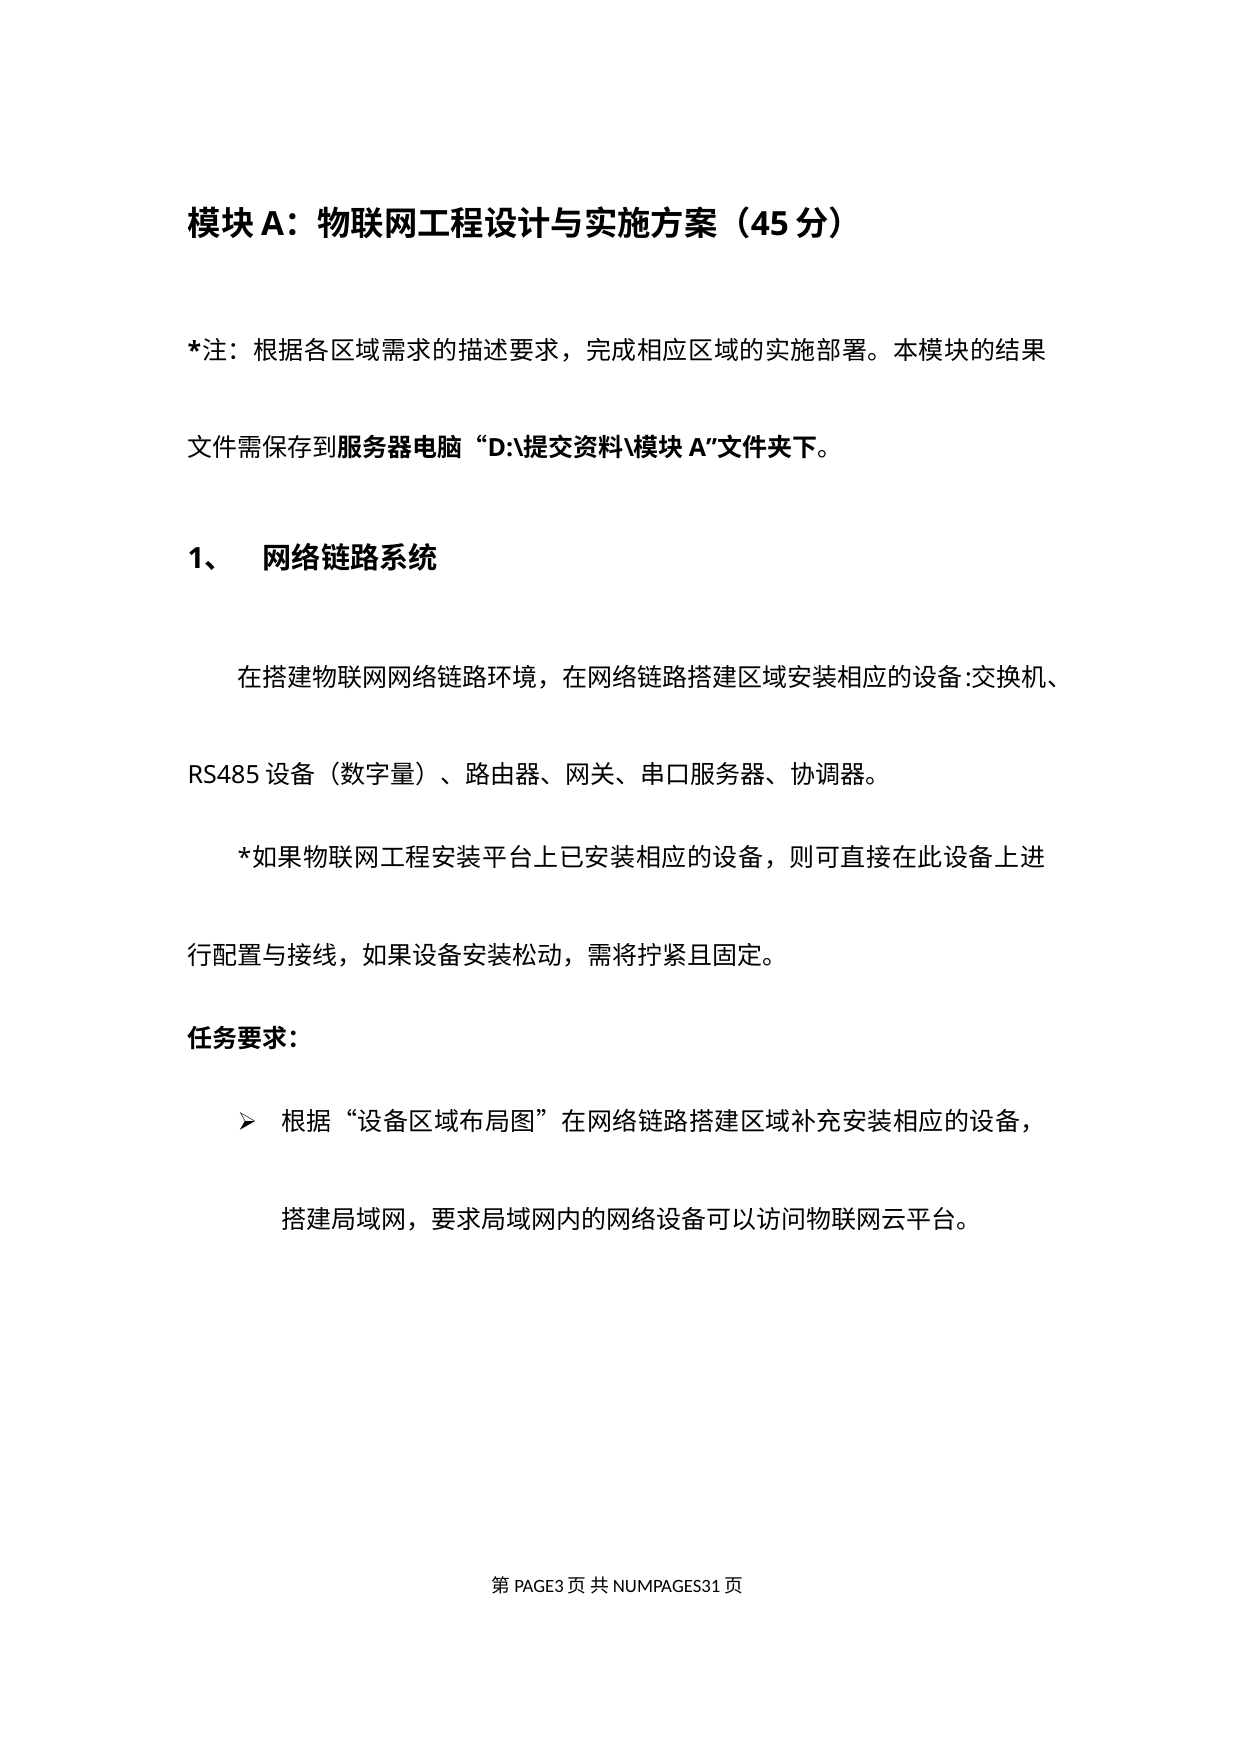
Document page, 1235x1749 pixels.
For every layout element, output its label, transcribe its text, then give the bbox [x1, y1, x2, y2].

text *如果物联网工程安装平台上已安装相应的设备，则可直接在此设备上进行配置与接线，如果设备安装松动，需将拧紧且固定。 [187, 823, 1047, 986]
subtitle 模块A：物联网工程设计与实施方案（45分） [187, 188, 1047, 253]
list 根据“设备区域布局图”在网络链路搭建区域补充安装相应的设备，搭建局域网，要求局域网内的网络设备可以访问物联网云平台。 [237, 1087, 1047, 1250]
text 在搭建物联网网络链路环境，在网络链路搭建区域安装相应的设备:交换机、RS485设备（数字量）、路由器、网关、串口服务器、协调器。 [187, 643, 1047, 805]
text 任务要求： [187, 1004, 1047, 1069]
text *注：根据各区域需求的描述要求，完成相应区域的实施部署。本模块的结果文件需保存到服务器电脑“D:\提交资料\模块A”文件夹下。 [187, 316, 1047, 478]
subtitle 网络链路系统 [187, 524, 1047, 589]
